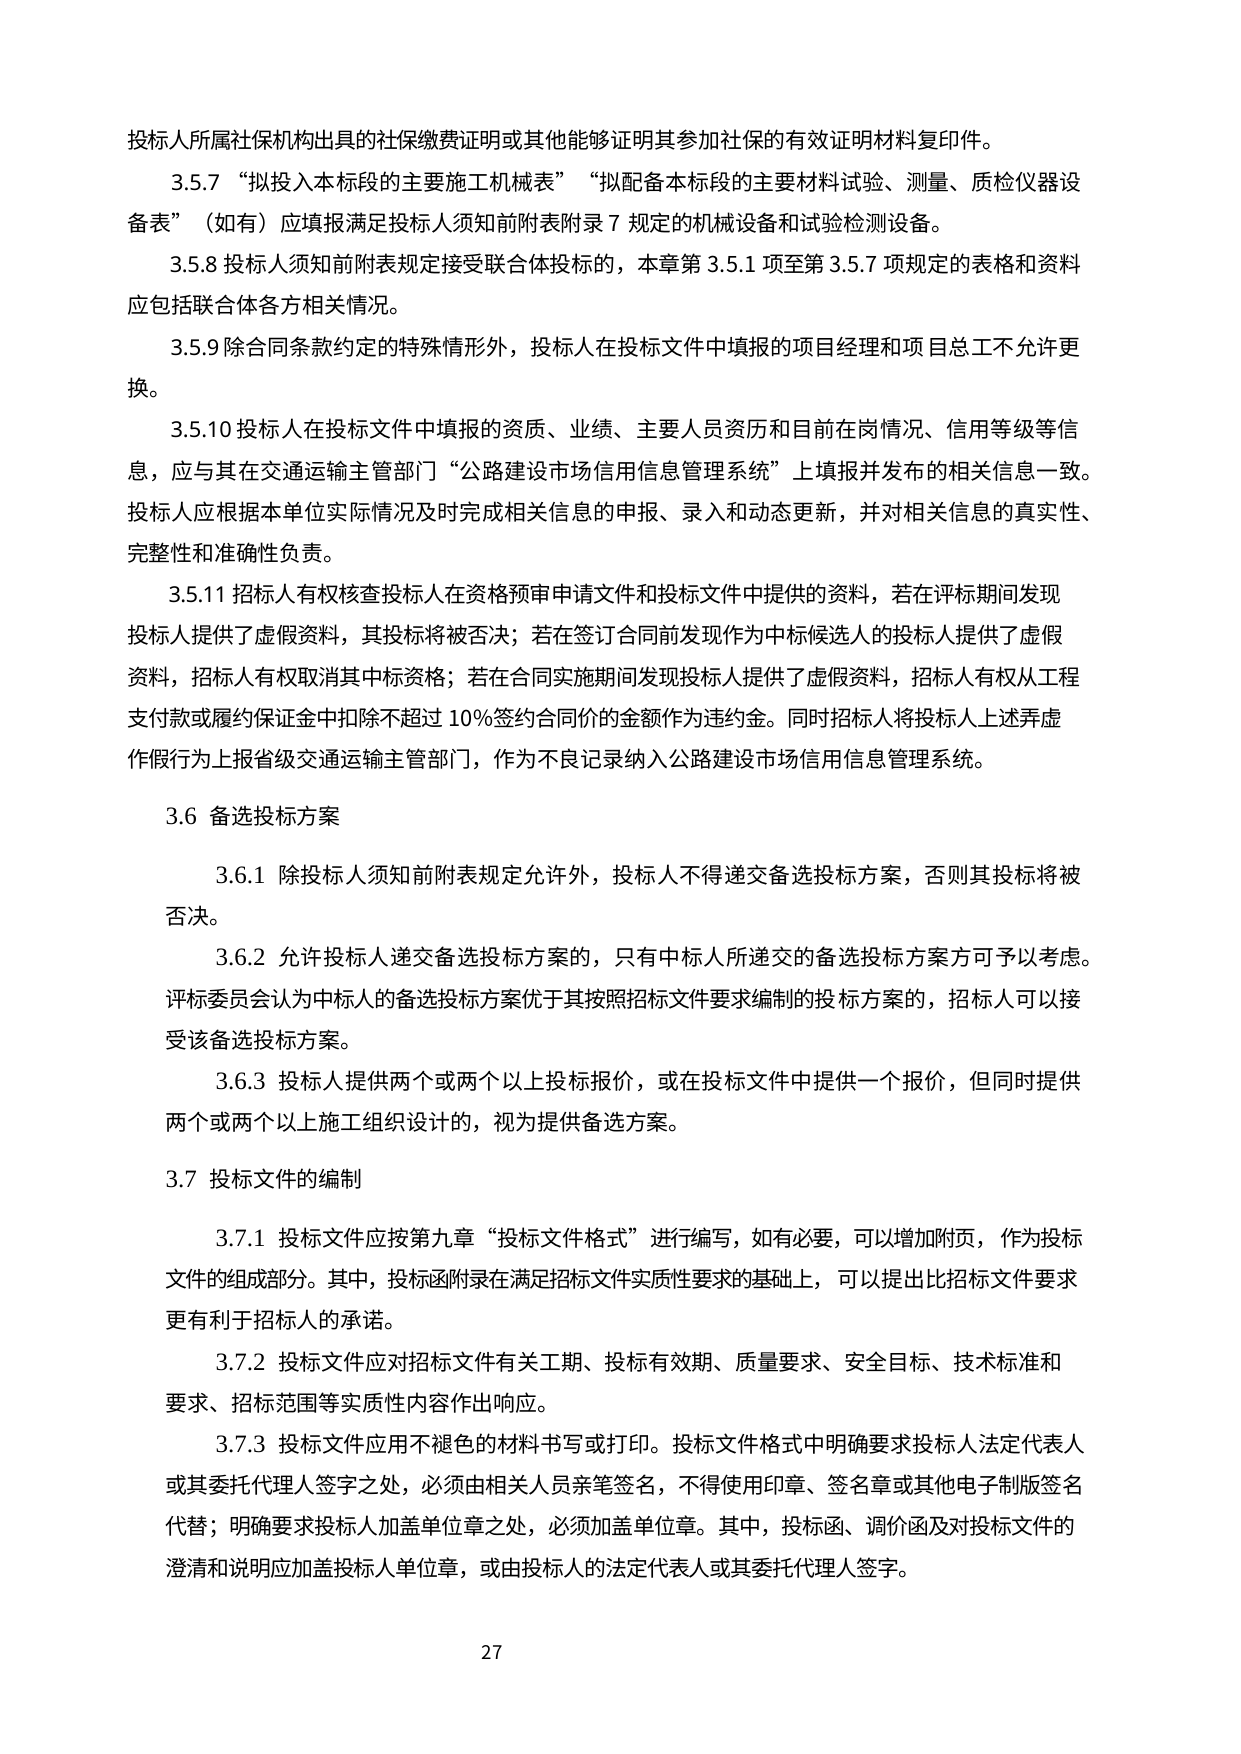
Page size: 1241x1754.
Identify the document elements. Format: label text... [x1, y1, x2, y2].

list 备选投标方案 [165, 799, 1136, 831]
list 3.5.9除合同条款约定的特殊情形外，投标人在投标文件中填报的项目经理和项目总工不允许更换。 [127, 330, 1081, 403]
list 除投标人须知前附表规定允许外，投标人不得递交备选投标方案，否则其投标将被否决。 [165, 858, 1081, 931]
list 投标文件应按第九章“投标文件格式”进行编写，如有必要，可以增加附页， 作为投标文件的组成部分。其中，投标函附录在满足招标文件实质性要求的基础上， 可以提出比招标文件要求更有利于招标人的承诺。 [165, 1221, 1093, 1335]
list 允许投标人递交备选投标方案的，只有中标人所递交的备选投标方案方可予以考虑。评标委员会认为中标人的备选投标方案优于其按照招标文件要求编制的投标方案的，招标人可以接受该备选投标方案。 [165, 940, 1082, 1054]
list 投标文件应对招标文件有关工期、投标有效期、质量要求、安全目标、技术标准和要求、招标范围等实质性内容作出响应。 [165, 1345, 1081, 1418]
list 投标文件的编制 [165, 1162, 1136, 1194]
list 3.5.11 招标人有权核查投标人在资格预审申请文件和投标文件中提供的资料，若在评标期间发现投标人提供了虚假资料，其投标将被否决；若在签订合同前发现作为中标候选人的投标人提供了虚假资料，招标人有权取消其中标资格；若在合同实施期间发现投标人提供了虚假资料，招标人有权从工程支付款或履约保证金中扣除不超过10％签约合同价的金额作为违约金。同时招标人将投标人上述弄虚作假行为上报省级交通运输主管部门，作为不良记录纳入公路建设市场信用信息管理系统。 [127, 577, 1081, 773]
list 投标人提供两个或两个以上投标报价，或在投标文件中提供一个报价，但同时提供两个或两个以上施工组织设计的，视为提供备选方案。 [165, 1064, 1081, 1137]
list 投标文件应用不褪色的材料书写或打印。投标文件格式中明确要求投标人法定代表人或其委托代理人签字之处，必须由相关人员亲笔签名，不得使用印章、签名章或其他电子制版签名代替；明确要求投标人加盖单位章之处，必须加盖单位章。其中，投标函、调价函及对投标文件的澄清和说明应加盖投标人单位章，或由投标人的法定代表人或其委托代理人签字。 [165, 1427, 1094, 1582]
list 3.5.7 “拟投入本标段的主要施工机械表”“拟配备本标段的主要材料试验、测量、质检仪器设备表”（如有）应填报满足投标人须知前附表附录 7 规定的机械设备和试验检测设备。 [127, 165, 1082, 238]
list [127, 123, 1082, 155]
list 3.5.10投标人在投标文件中填报的资质、业绩、主要人员资历和目前在岗情况、信用等级等信息，应与其在交通运输主管部门“公路建设市场信用信息管理系统”上填报并发布的相关信息一致。投标人应根据本单位实际情况及时完成相关信息的申报、录入和动态更新，并对相关信息的真实性、完整性和准确性负责。 [127, 412, 1081, 568]
list 3.5.8 投标人须知前附表规定接受联合体投标的，本章第 3.5.1 项至第 3.5.7 项规定的表格和资料应包括联合体各方相关情况。 [127, 247, 1082, 320]
